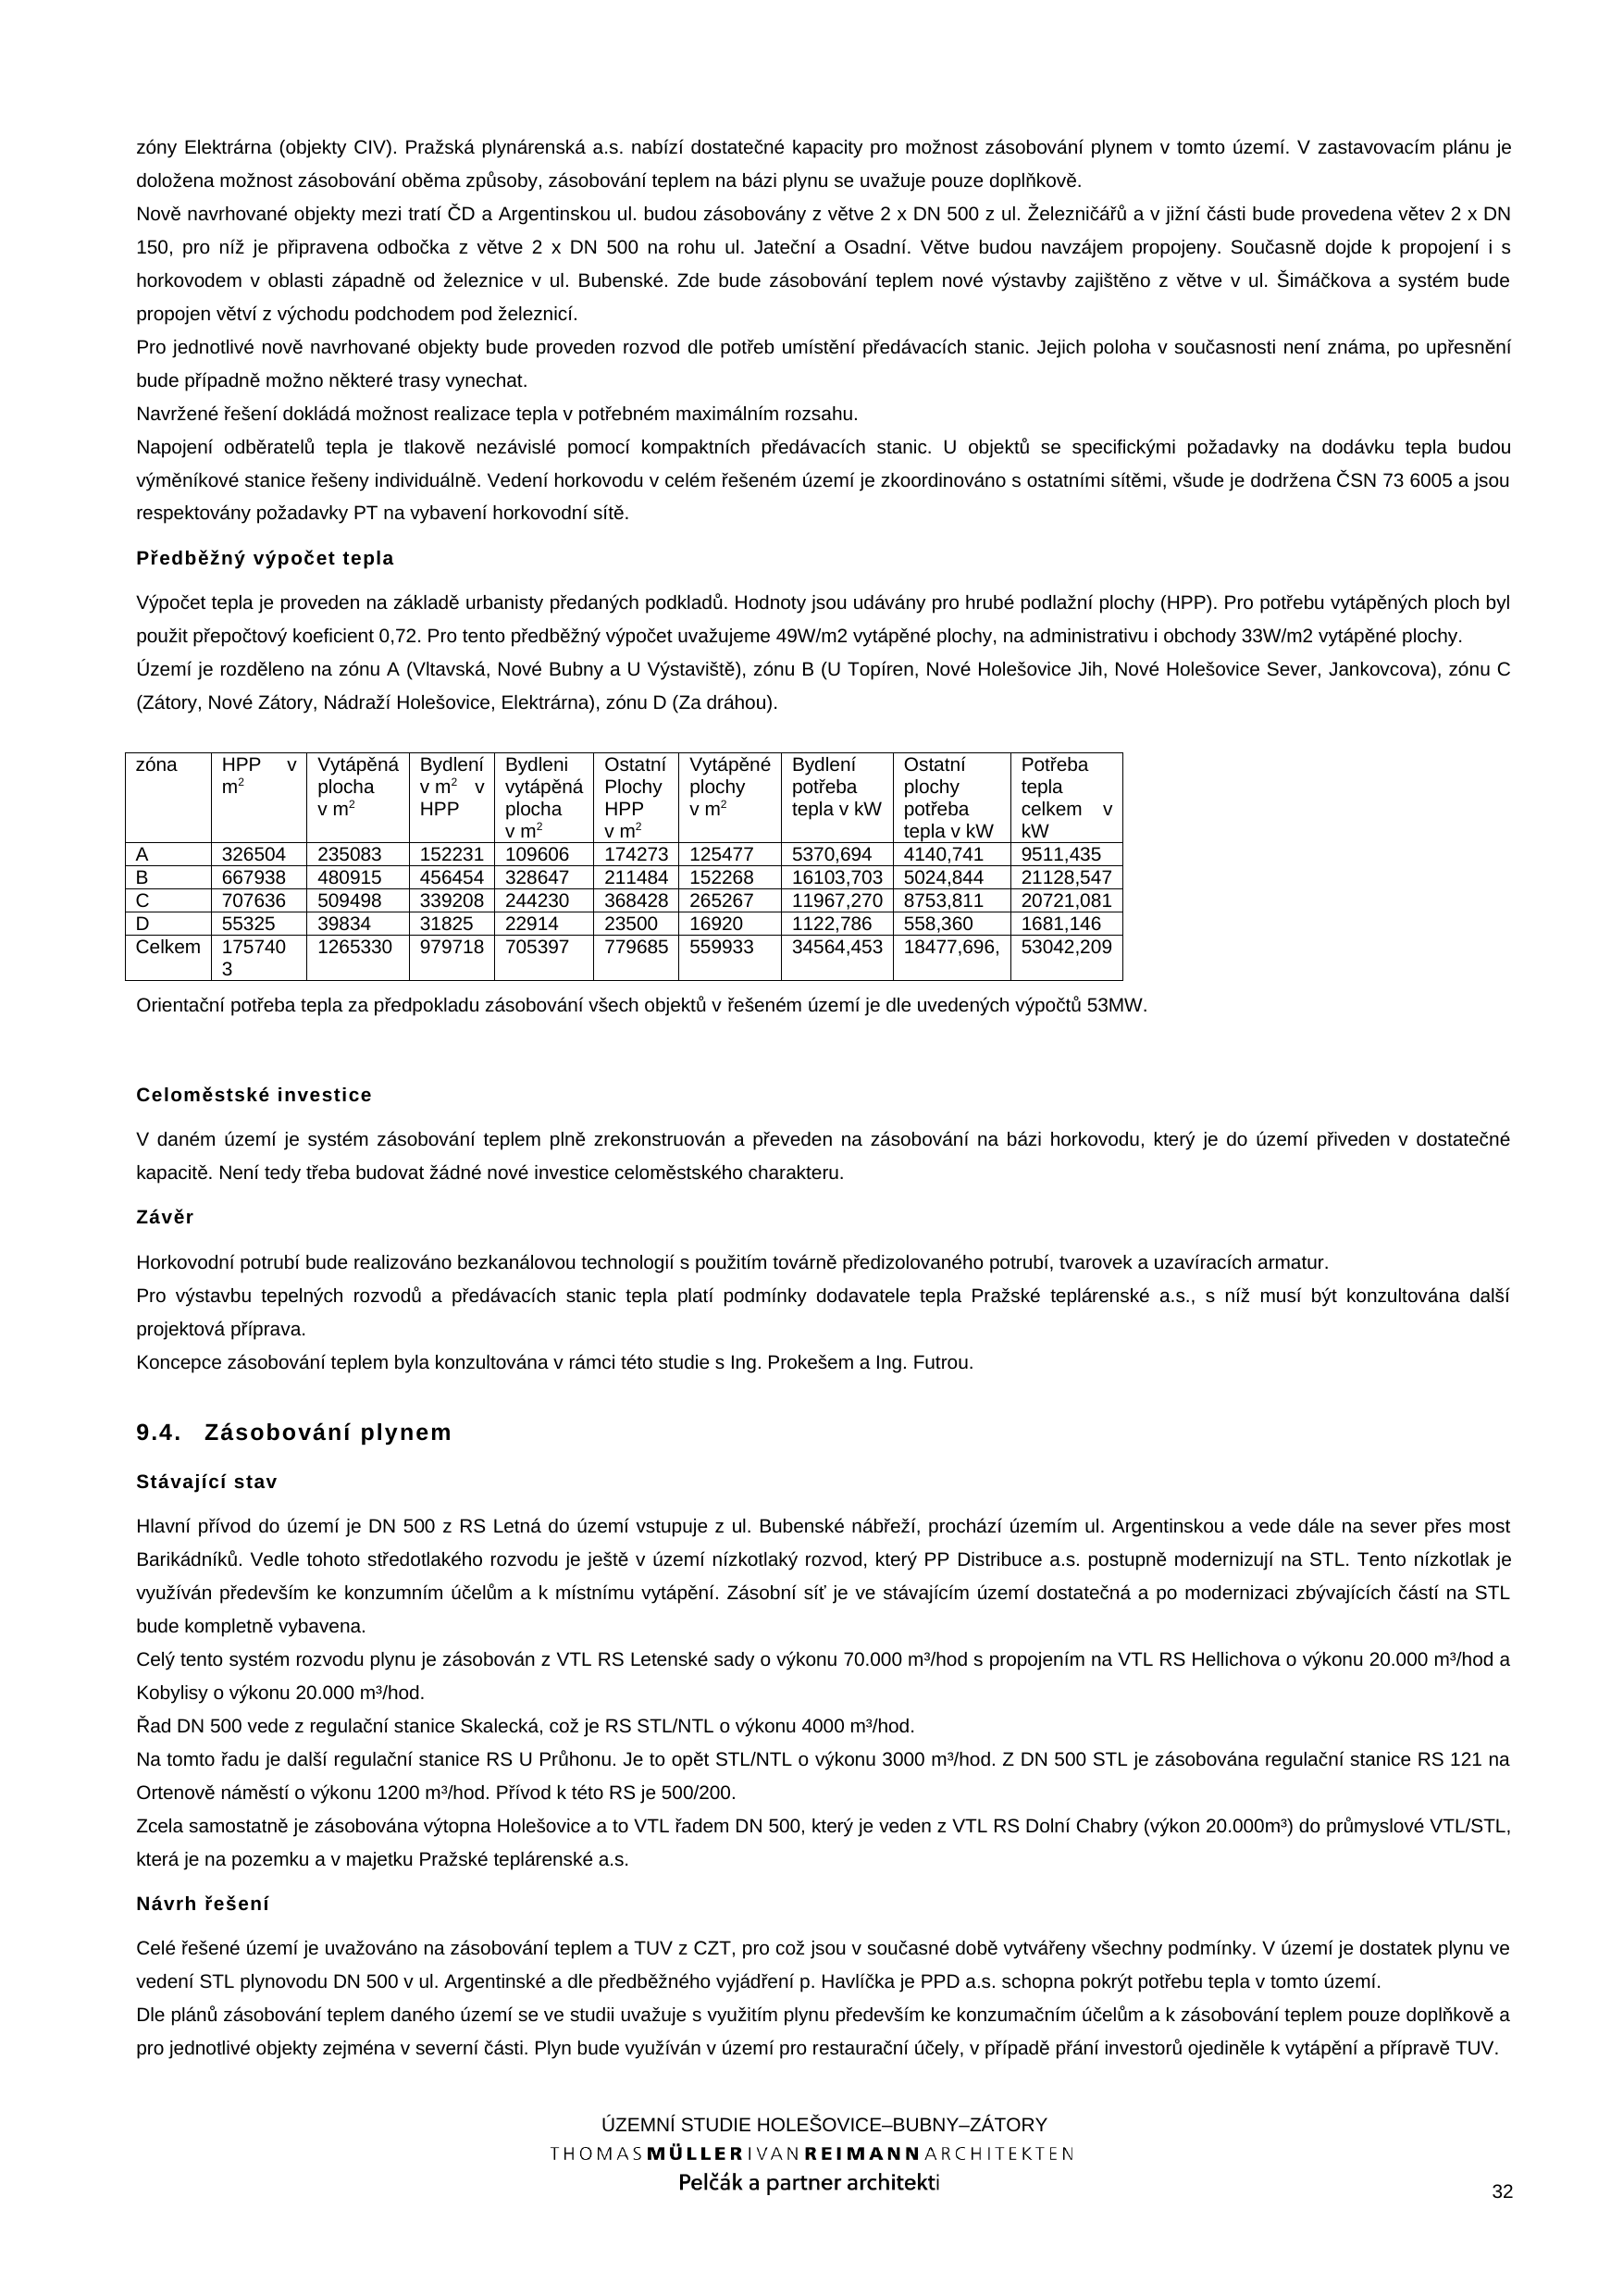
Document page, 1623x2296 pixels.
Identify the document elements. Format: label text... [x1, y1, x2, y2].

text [136, 136, 1513, 192]
text Koncepce zásobování teplem byla konzultována v rámci této studie s Ing. Prokešem a Ing. Futrou. [136, 1350, 1513, 1372]
table_cell 16920 [679, 912, 781, 934]
table_cell 705397 [495, 936, 593, 979]
table_cell A [126, 843, 211, 864]
table_cell 23500 [594, 912, 678, 934]
text V daném území je systém zásobování teplem plně zrekonstruován a převeden na zásobování na bázi horkovodu, který je do území přiveden v dostatečné kapacitě. Není tedy třeba budovat žádné nové investice celoměstského charakteru. [136, 1128, 1513, 1184]
subtitle Zásobování plynem [136, 1419, 1513, 1446]
table_cell 20721,081 [1011, 889, 1122, 911]
table_cell 55325 [212, 912, 306, 934]
table_cell 480915 [307, 866, 409, 887]
text Pro jednotlivé nově navrhované objekty bude proveden rozvod dle potřeb umístění předávacích stanic. Jejich poloha v současnosti není známa, po upřesnění bude případně možno některé trasy vynechat. [136, 336, 1513, 391]
table_cell 8753,811 [894, 889, 1010, 911]
table_header Bydleni vytápěná plocha v m2 [495, 753, 593, 841]
table_cell C [126, 889, 211, 911]
text Území je rozděleno na zónu A (Vltavská, Nové Bubny a U Výstaviště), zónu B (U Topíren, Nové Holešovice Jih, Nové Holešovice Sever, Jankovcova), zónu C (Zátory, Nové Zátory, Nádraží Holešovice, Elektrárna), zónu D (Za dráhou). [136, 658, 1513, 714]
table_cell 326504 [212, 843, 306, 864]
table_cell B [126, 866, 211, 887]
text Hlavní přívod do území je DN 500 z RS Letná do území vstupuje z ul. Bubenské nábřeží, prochází územím ul. Argentinskou a vede dále na sever přes most Barikádníků. Vedle tohoto středotlakého rozvodu je ještě v území nízkotlaký rozvod, který PP Distribuce a.s. postupně modernizují na STL. Tento nízkotlak je využíván především ke konzumním účelům a k místnímu vytápění. Zásobní síť je ve stávajícím území dostatečná a po modernizaci zbývajících částí na STL bude kompletně vybavena. [136, 1515, 1513, 1637]
text Navržené řešení dokládá možnost realizace tepla v potřebném maximálním rozsahu. [136, 402, 1513, 424]
subtitle Stávající stav [136, 1470, 1513, 1492]
table_cell 509498 [307, 889, 409, 911]
picture [680, 2172, 939, 2195]
table_cell 235083 [307, 843, 409, 864]
table_header Vytápěná plocha v m2 [307, 753, 409, 841]
table_cell 779685 [594, 936, 678, 979]
table_cell 244230 [495, 889, 593, 911]
table_cell 9511,435 [1011, 843, 1122, 864]
table_cell 265267 [679, 889, 781, 911]
table_cell 1681,146 [1011, 912, 1122, 934]
text Dle plánů zásobování teplem daného území se ve studii uvažuje s využitím plynu především ke konzumačním účelům a k zásobování teplem pouze doplňkově a pro jednotlivé objekty zejména v severní části. Plyn bude využíván v území pro restaurační účely, v případě přání investorů ojediněle k vytápění a přípravě TUV. [136, 2004, 1513, 2059]
table_cell 5370,694 [782, 843, 893, 864]
table_cell 339208 [410, 889, 494, 911]
table_header Bydlení potřeba tepla v kW [782, 753, 893, 841]
table_cell 979718 [410, 936, 494, 979]
subtitle Závěr [136, 1206, 1513, 1228]
table_cell D [126, 912, 211, 934]
table_cell 152231 [410, 843, 494, 864]
table_cell 559933 [679, 936, 781, 979]
subtitle Předběžný výpočet tepla [136, 547, 1513, 569]
table_cell 1265330 [307, 936, 409, 979]
table_cell 152268 [679, 866, 781, 887]
table_header Ostatní plochy potřeba tepla v kW [894, 753, 1010, 841]
table_cell 31825 [410, 912, 494, 934]
table_cell 22914 [495, 912, 593, 934]
table_header HPP v m2 [212, 753, 306, 841]
table_cell 667938 [212, 866, 306, 887]
subtitle Celoměstské investice [136, 1083, 1513, 1105]
text Napojení odběratelů tepla je tlakově nezávislé pomocí kompaktních předávacích stanic. U objektů se specifickými požadavky na dodávku tepla budou výměníkové stanice řešeny individuálně. Vedení horkovodu v celém řešeném území je zkoordinováno s ostatními sítěmi, všude je dodržena ČSN 73 6005 a jsou respektovány požadavky PT na vybavení horkovodní sítě. [136, 435, 1513, 524]
table_cell 5024,844 [894, 866, 1010, 887]
picture [550, 2143, 1072, 2160]
table_cell 1757403 [212, 936, 306, 979]
table_cell 109606 [495, 843, 593, 864]
table_cell 211484 [594, 866, 678, 887]
table_cell 707636 [212, 889, 306, 911]
table_header Bydlení v m2 v HPP [410, 753, 494, 841]
table_header Ostatní Plochy HPP v m2 [594, 753, 678, 841]
table_cell Celkem [126, 936, 211, 979]
table_cell 174273 [594, 843, 678, 864]
text Horkovodní potrubí bude realizováno bezkanálovou technologií s použitím továrně předizolovaného potrubí, tvarovek a uzavíracích armatur. [136, 1251, 1513, 1273]
table_cell 125477 [679, 843, 781, 864]
text Celé řešené území je uvažováno na zásobování teplem a TUV z CZT, pro což jsou v současné době vytvářeny všechny podmínky. V území je dostatek plynu ve vedení STL plynovodu DN 500 v ul. Argentinské a dle předběžného vyjádření p. Havlíčka je PPD a.s. schopna pokrýt potřebu tepla v tomto území. [136, 1937, 1513, 1992]
table_cell 558,360 [894, 912, 1010, 934]
table_header zóna [126, 753, 211, 841]
text Orientační potřeba tepla za předpokladu zásobování všech objektů v řešeném území je dle uvedených výpočtů 53MW. [136, 993, 1513, 1015]
table_cell 4140,741 [894, 843, 1010, 864]
text Pro výstavbu tepelných rozvodů a předávacích stanic tepla platí podmínky dodavatele tepla Pražské teplárenské a.s., s níž musí být konzultována další projektová příprava. [136, 1285, 1513, 1339]
subtitle Návrh řešení [136, 1893, 1513, 1915]
text Řad DN 500 vede z regulační stanice Skalecká, což je RS STL/NTL o výkonu 4000 m³/hod. [136, 1715, 1513, 1737]
table_cell 456454 [410, 866, 494, 887]
table_cell 1122,786 [782, 912, 893, 934]
table_cell 39834 [307, 912, 409, 934]
table_cell 16103,703 [782, 866, 893, 887]
table_cell 18477,696, [894, 936, 1010, 979]
text Zcela samostatně je zásobována výtopna Holešovice a to VTL řadem DN 500, který je veden z VTL RS Dolní Chabry (výkon 20.000m³) do průmyslové VTL/STL, která je na pozemku a v majetku Pražské teplárenské a.s. [136, 1814, 1513, 1869]
table_cell 53042,209 [1011, 936, 1122, 979]
text Nově navrhované objekty mezi tratí ČD a Argentinskou ul. budou zásobovány z větve 2 x DN 500 z ul. Železničářů a v jižní části bude provedena větev 2 x DN 150, pro níž je připravena odbočka z větve 2 x DN 500 na rohu ul. Jateční a Osadní. Větve budou navzájem propojeny. Současně dojde k propojení i s horkovodem v oblasti západně od železnice v ul. Bubenské. Zde bude zásobování teplem nové výstavby zajištěno z větve v ul. Šimáčkova a systém bude propojen větví z východu podchodem pod železnicí. [136, 203, 1513, 325]
table_cell 328647 [495, 866, 593, 887]
table_cell 368428 [594, 889, 678, 911]
table_header Potřeba tepla celkem v kW [1011, 753, 1122, 841]
table_cell 11967,270 [782, 889, 893, 911]
text Výpočet tepla je proveden na základě urbanisty předaných podkladů. Hodnoty jsou udávány pro hrubé podlažní plochy (HPP). Pro potřebu vytápěných ploch byl použit přepočtový koeficient 0,72. Pro tento předběžný výpočet uvažujeme 49W/m2 vytápěné plochy, na administrativu i obchody 33W/m2 vytápěné plochy. [136, 591, 1513, 647]
text Celý tento systém rozvodu plynu je zásobován z VTL RS Letenské sady o výkonu 70.000 m³/hod s propojením na VTL RS Hellichova o výkonu 20.000 m³/hod a Kobylisy o výkonu 20.000 m³/hod. [136, 1648, 1513, 1704]
table_cell 21128,547 [1011, 866, 1122, 887]
table_cell 34564,453 [782, 936, 893, 979]
text Na tomto řadu je další regulační stanice RS U Průhonu. Je to opět STL/NTL o výkonu 3000 m³/hod. Z DN 500 STL je zásobována regulační stanice RS 121 na Ortenově náměstí o výkonu 1200 m³/hod. Přívod k této RS je 500/200. [136, 1747, 1513, 1803]
table_header Vytápěné plochy v m2 [679, 753, 781, 841]
